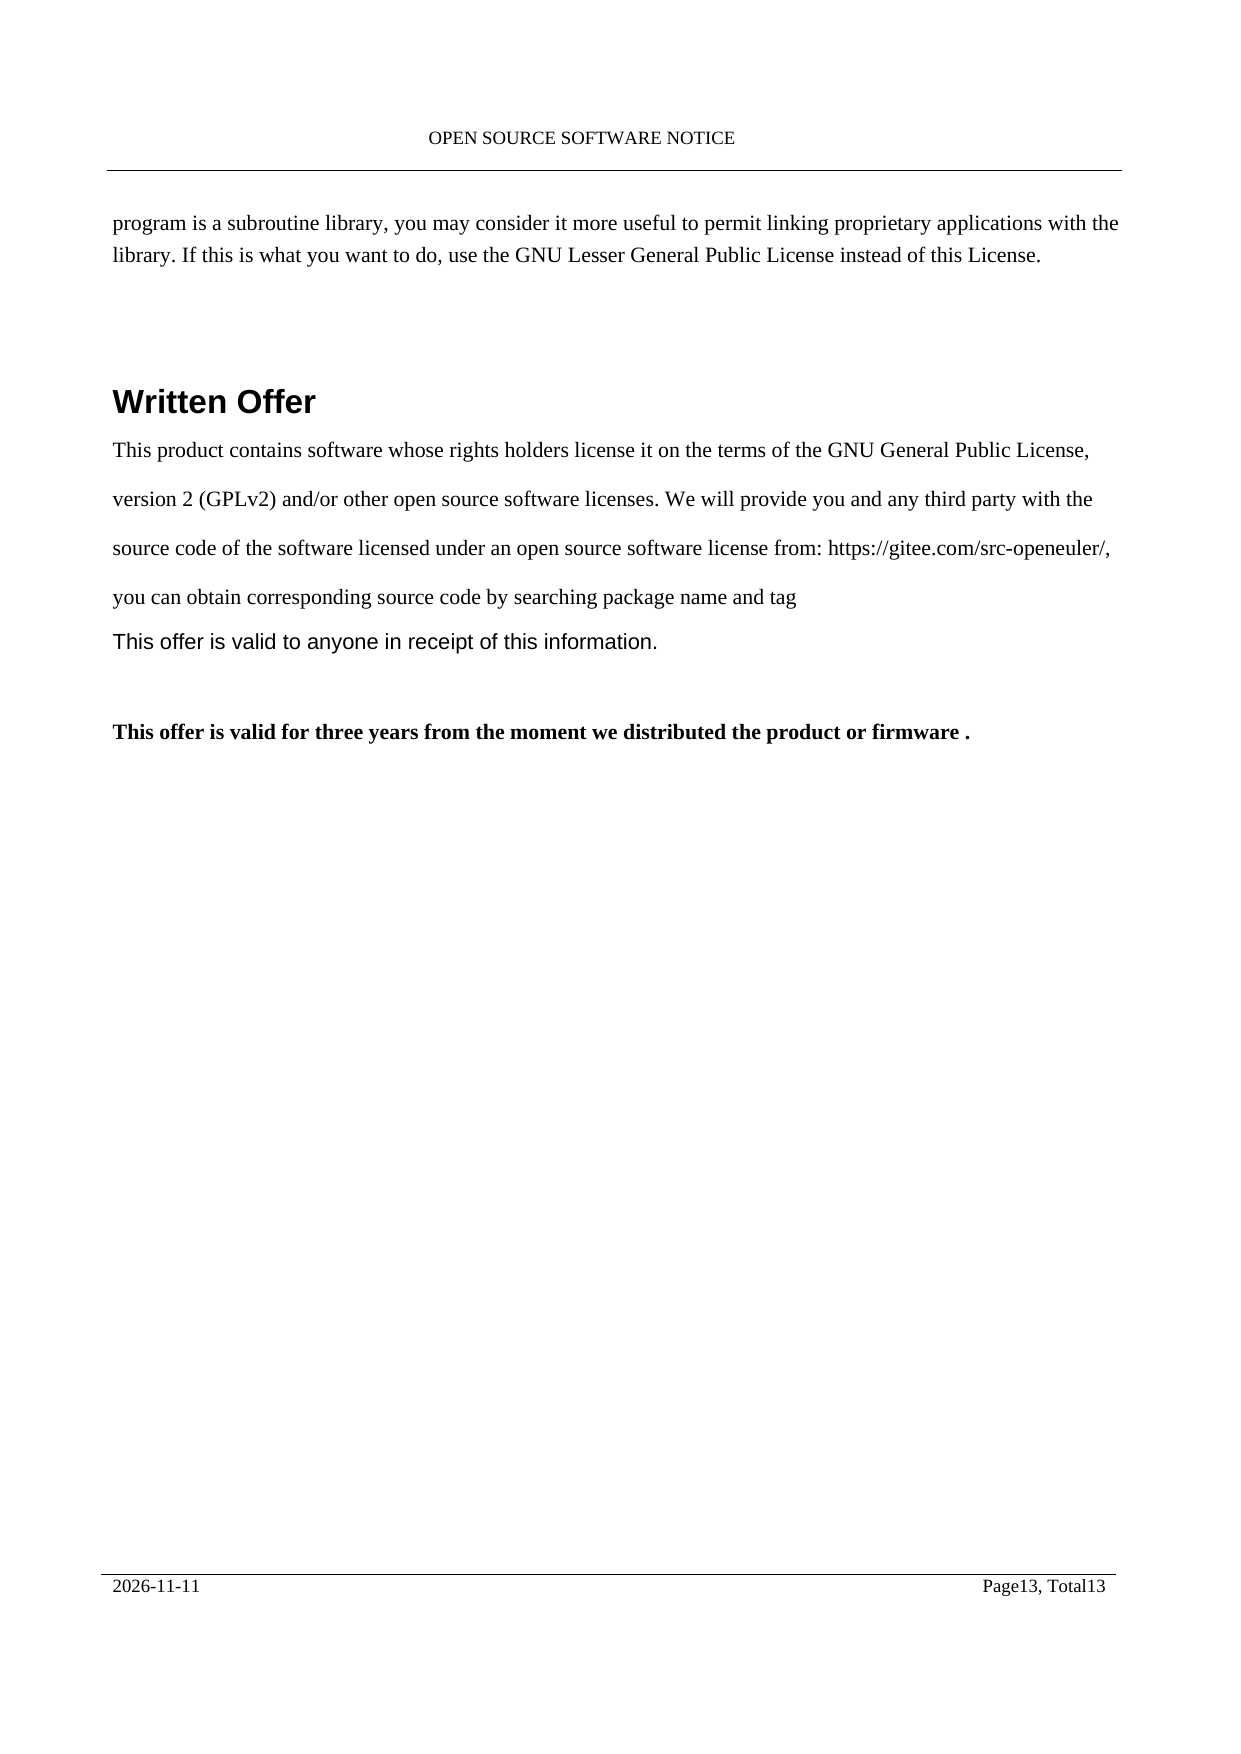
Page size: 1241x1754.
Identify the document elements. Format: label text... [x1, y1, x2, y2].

text This offer is valid for three years from the moment we distributed the product or firmware . [112, 715, 1128, 748]
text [112, 206, 1128, 304]
text This offer is valid to anyone in receipt of this information. [112, 625, 1128, 658]
text This product contains software whose rights holders license it on the terms of the GNU General Public License, version 2 (GPLv2) and/or other open source software licenses. We will provide you and any third party with the source code of the software licensed under an open source software license from: https://gitee.com/src-openeuler/, you can obtain corresponding source code by searching package name and tag [112, 434, 1128, 613]
text Written Offer [112, 369, 1128, 434]
